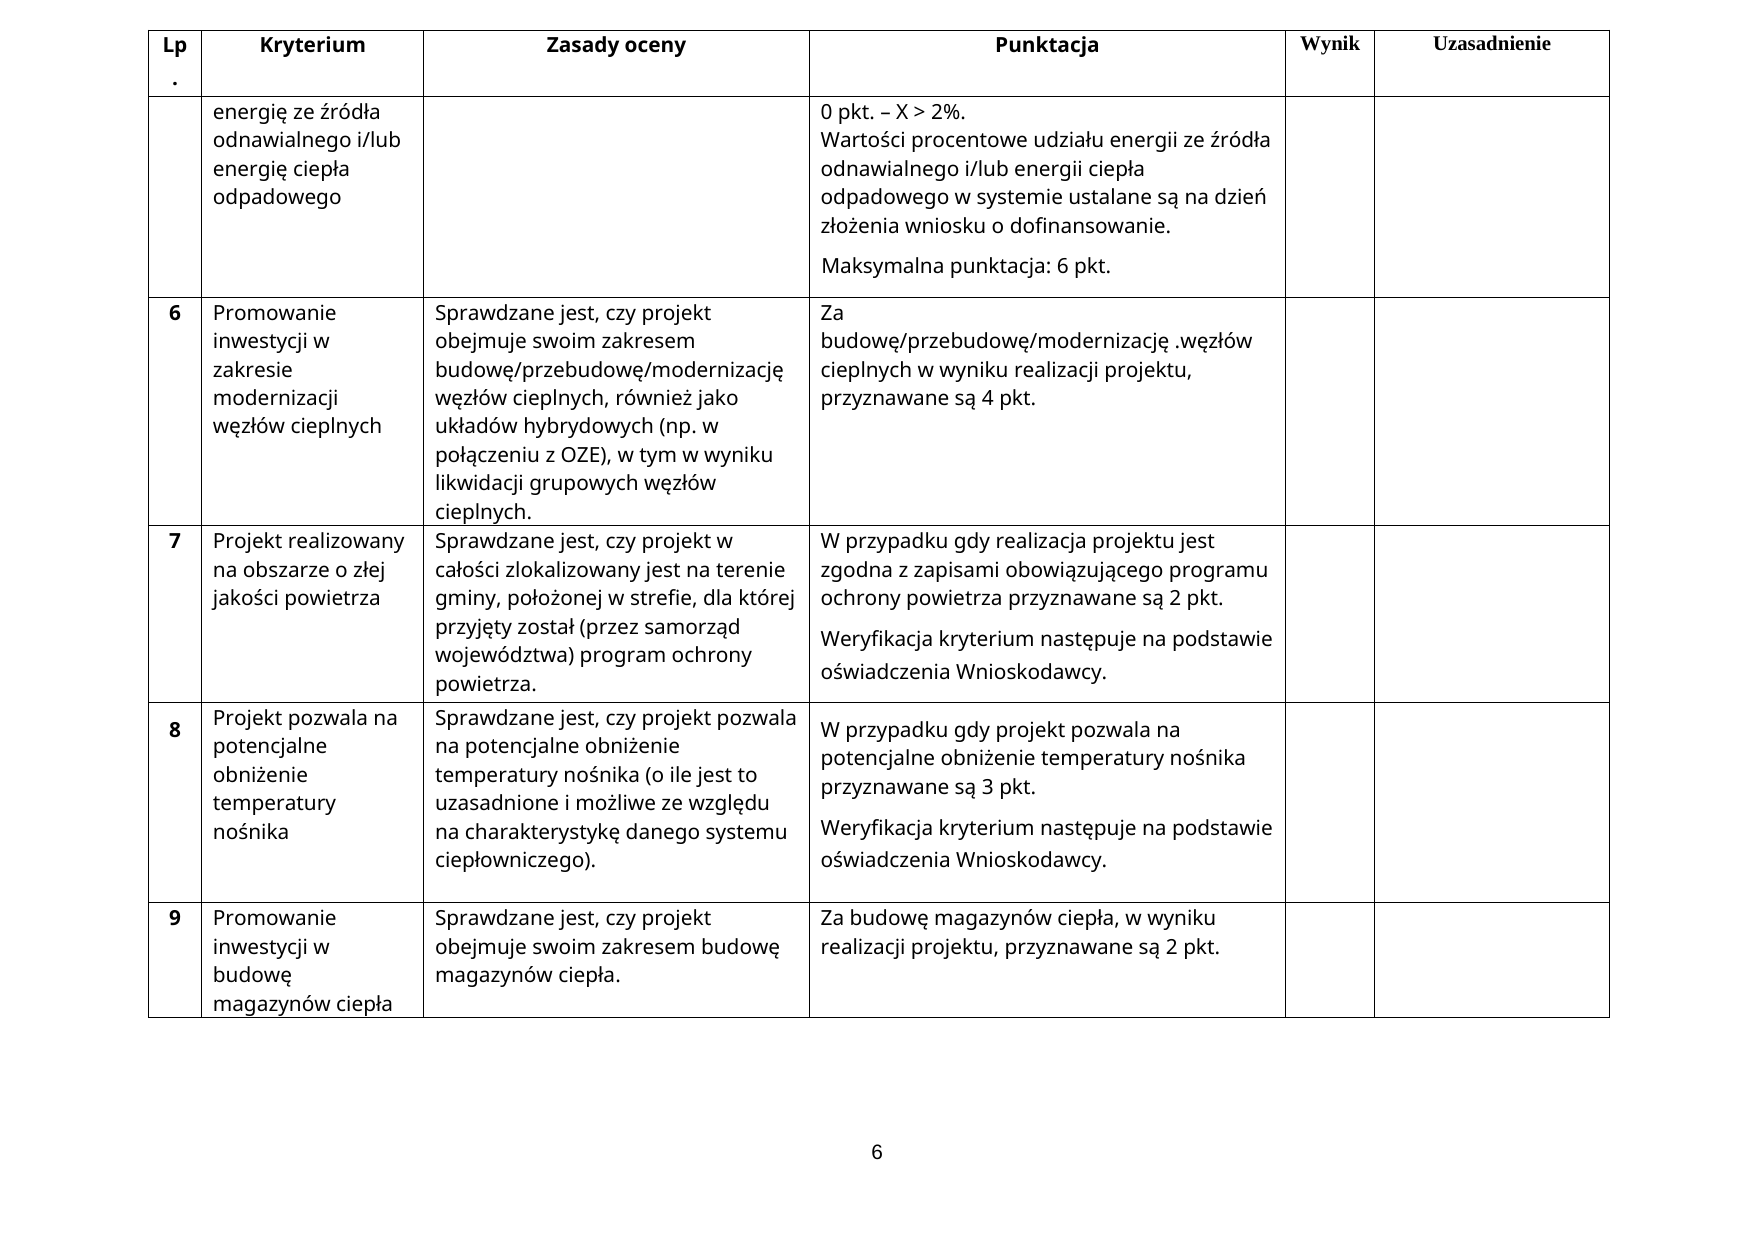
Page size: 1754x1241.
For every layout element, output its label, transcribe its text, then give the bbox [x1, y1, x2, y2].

table_cell [1286, 298, 1374, 525]
table_cell Projekt pozwala na potencjalne obniżenie temperatury nośnika [202, 703, 423, 902]
table_cell [1375, 526, 1609, 702]
table_cell [1286, 526, 1374, 702]
table_cell [1375, 703, 1609, 902]
table_cell Sprawdzane jest, czy projekt w całości zlokalizowany jest na terenie gminy, położonej w strefie, dla której przyjęty został (przez samorząd województwa) program ochrony powietrza. [424, 526, 809, 702]
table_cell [424, 97, 809, 297]
table_cell 7 [149, 526, 201, 702]
table_cell 8 [149, 703, 201, 902]
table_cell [810, 97, 1285, 297]
table_header Wynik [1286, 31, 1374, 96]
table_cell Promowanie inwestycji w zakresie modernizacji węzłów cieplnych [202, 298, 423, 525]
table_cell [1375, 903, 1609, 1017]
table_cell Sprawdzane jest, czy projekt obejmuje swoim zakresem budowę/przebudowę/modernizację węzłów cieplnych, również jako układów hybrydowych (np. w połączeniu z OZE), w tym w wyniku likwidacji grupowych węzłów cieplnych. [424, 298, 809, 525]
table_cell Za budowę/przebudowę/modernizację .węzłów cieplnych w wyniku realizacji projektu, przyznawane są 4 pkt. [810, 298, 1285, 525]
table_cell [1286, 97, 1374, 297]
table_cell W przypadku gdy realizacja projektu jest zgodna z zapisami obowiązującego programu ochrony powietrza przyznawane są 2 pkt. Weryfikacja kryterium następuje na podstawie oświadczenia Wnioskodawcy. [810, 526, 1285, 702]
table_cell Sprawdzane jest, czy projekt obejmuje swoim zakresem budowę magazynów ciepła. [424, 903, 809, 1017]
table_cell Za budowę magazynów ciepła, w wyniku realizacji projektu, przyznawane są 2 pkt. [810, 903, 1285, 1017]
table_cell 6 [149, 298, 201, 525]
table_cell [1375, 298, 1609, 525]
table_header Punktacja [810, 31, 1285, 96]
table_cell [1286, 703, 1374, 902]
table_cell 5 [149, 97, 201, 297]
table_header Lp. [149, 31, 201, 96]
table_cell [1375, 97, 1609, 297]
table_header Kryterium [202, 31, 423, 96]
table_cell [202, 97, 423, 297]
table_cell Promowanie inwestycji w budowę magazynów ciepła [202, 903, 423, 1017]
table_header Zasady oceny [424, 31, 809, 96]
table_cell Sprawdzane jest, czy projekt pozwala na potencjalne obniżenie temperatury nośnika (o ile jest to uzasadnione i możliwe ze względu na charakterystykę danego systemu ciepłowniczego). [424, 703, 809, 902]
table_cell W przypadku gdy projekt pozwala na potencjalne obniżenie temperatury nośnika przyznawane są 3 pkt. Weryfikacja kryterium następuje na podstawie oświadczenia Wnioskodawcy. [810, 703, 1285, 902]
table_header Uzasadnienie [1375, 31, 1609, 96]
table_cell 9 [149, 903, 201, 1017]
table_cell Projekt realizowany na obszarze o złej jakości powietrza [202, 526, 423, 702]
table_cell [1286, 903, 1374, 1017]
